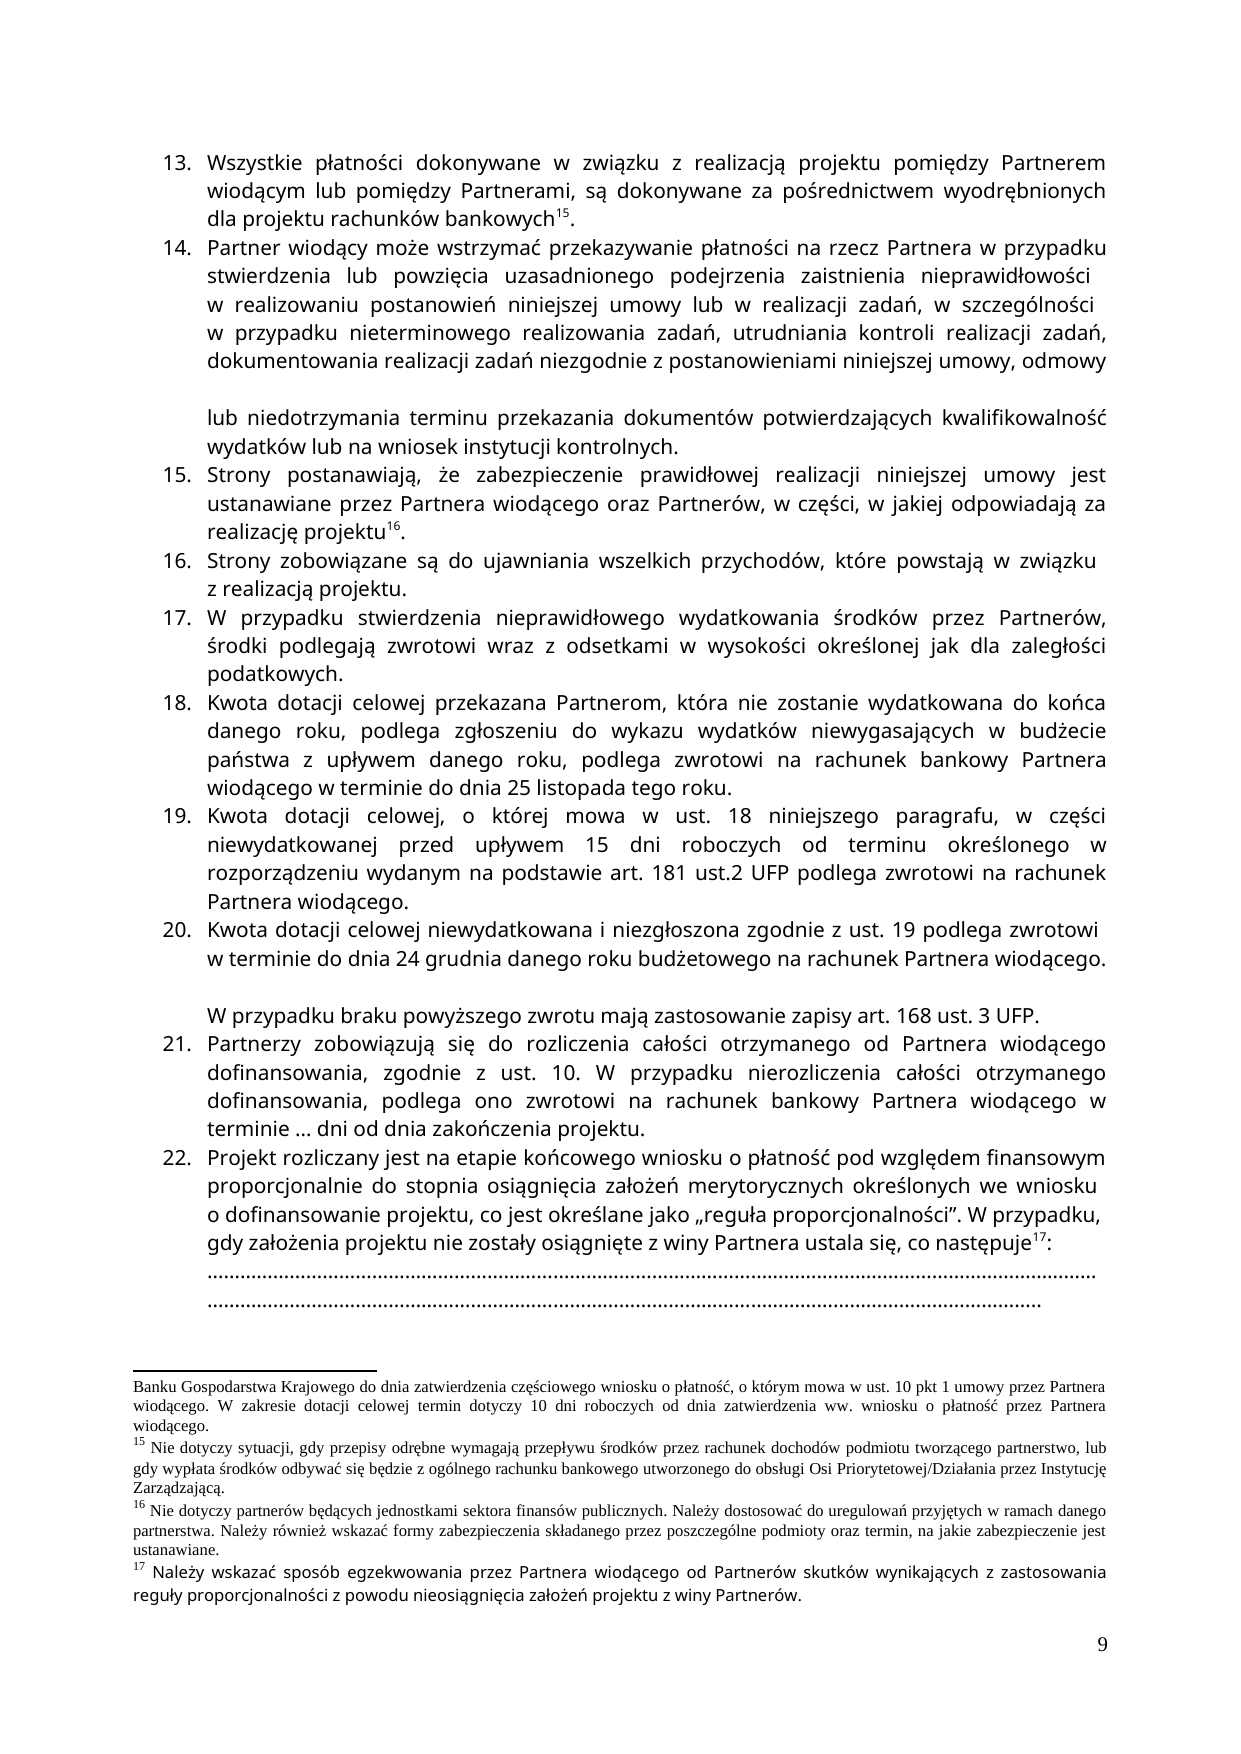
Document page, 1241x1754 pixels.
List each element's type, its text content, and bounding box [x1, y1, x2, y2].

list Partner wiodący może wstrzymać przekazywanie płatności na rzecz Partnera w przypadku stwierdzenia lub powzięcia uzasadnionego podejrzenia zaistnienia nieprawidłowości w realizowaniu postanowień niniejszej umowy lub w realizacji zadań, w szczególności w przypadku nieterminowego realizowania zadań, utrudniania kontroli realizacji zadań, dokumentowania realizacji zadań niezgodnie z postanowieniami niniejszej umowy, odmowy lub niedotrzymania terminu przekazania dokumentów potwierdzających kwalifikowalność wydatków lub na wniosek instytucji kontrolnych. [162, 233, 1107, 460]
list Partnerzy zobowiązują się do rozliczenia całości otrzymanego od Partnera wiodącego dofinansowania, zgodnie z ust. 10. W przypadku nierozliczenia całości otrzymanego dofinansowania, podlega ono zwrotowi na rachunek bankowy Partnera wiodącego w terminie … dni od dnia zakończenia projektu. [162, 1029, 1107, 1143]
list Strony zobowiązane są do ujawniania wszelkich przychodów, które powstają w związku z realizacją projektu. [162, 546, 1107, 603]
list …………………………………………………………………………………………………………………………………………………………………………………………………………………………………………………………………………………….. [207, 1257, 1107, 1313]
list Strony postanawiają, że zabezpieczenie prawidłowej realizacji niniejszej umowy jest ustanawiane przez Partnera wiodącego oraz Partnerów, w części, w jakiej odpowiadają za realizację projektu. [162, 460, 1107, 546]
list Kwota dotacji celowej niewydatkowana i niezgłoszona zgodnie z ust. 19 podlega zwrotowi w terminie do dnia 24 grudnia danego roku budżetowego na rachunek Partnera wiodącego. W przypadku braku powyższego zwrotu mają zastosowanie zapisy art. 168 ust. 3 UFP. [162, 915, 1107, 1029]
list Kwota dotacji celowej przekazana Partnerom, która nie zostanie wydatkowana do końca danego roku, podlega zgłoszeniu do wykazu wydatków niewygasających w budżecie państwa z upływem danego roku, podlega zwrotowi na rachunek bankowy Partnera wiodącego w terminie do dnia 25 listopada tego roku. [162, 688, 1107, 802]
list Wszystkie płatności dokonywane w związku z realizacją projektu pomiędzy Partnerem wiodącym lub pomiędzy Partnerami, są dokonywane za pośrednictwem wyodrębnionych dla projektu rachunków bankowych. [162, 148, 1107, 233]
list Kwota dotacji celowej, o której mowa w ust. 18 niniejszego paragrafu, w części niewydatkowanej przed upływem 15 dni roboczych od terminu określonego w rozporządzeniu wydanym na podstawie art. 181 ust.2 UFP podlega zwrotowi na rachunek Partnera wiodącego. [162, 802, 1107, 915]
list Projekt rozliczany jest na etapie końcowego wniosku o płatność pod względem finansowym proporcjonalnie do stopnia osiągnięcia założeń merytorycznych określonych we wniosku o dofinansowanie projektu, co jest określane jako „reguła proporcjonalności”. W przypadku, gdy założenia projektu nie zostały osiągnięte z winy Partnera ustala się, co następuje: [162, 1143, 1107, 1257]
list W przypadku stwierdzenia nieprawidłowego wydatkowania środków przez Partnerów, środki podlegają zwrotowi wraz z odsetkami w wysokości określonej jak dla zaległości podatkowych. [162, 603, 1107, 688]
